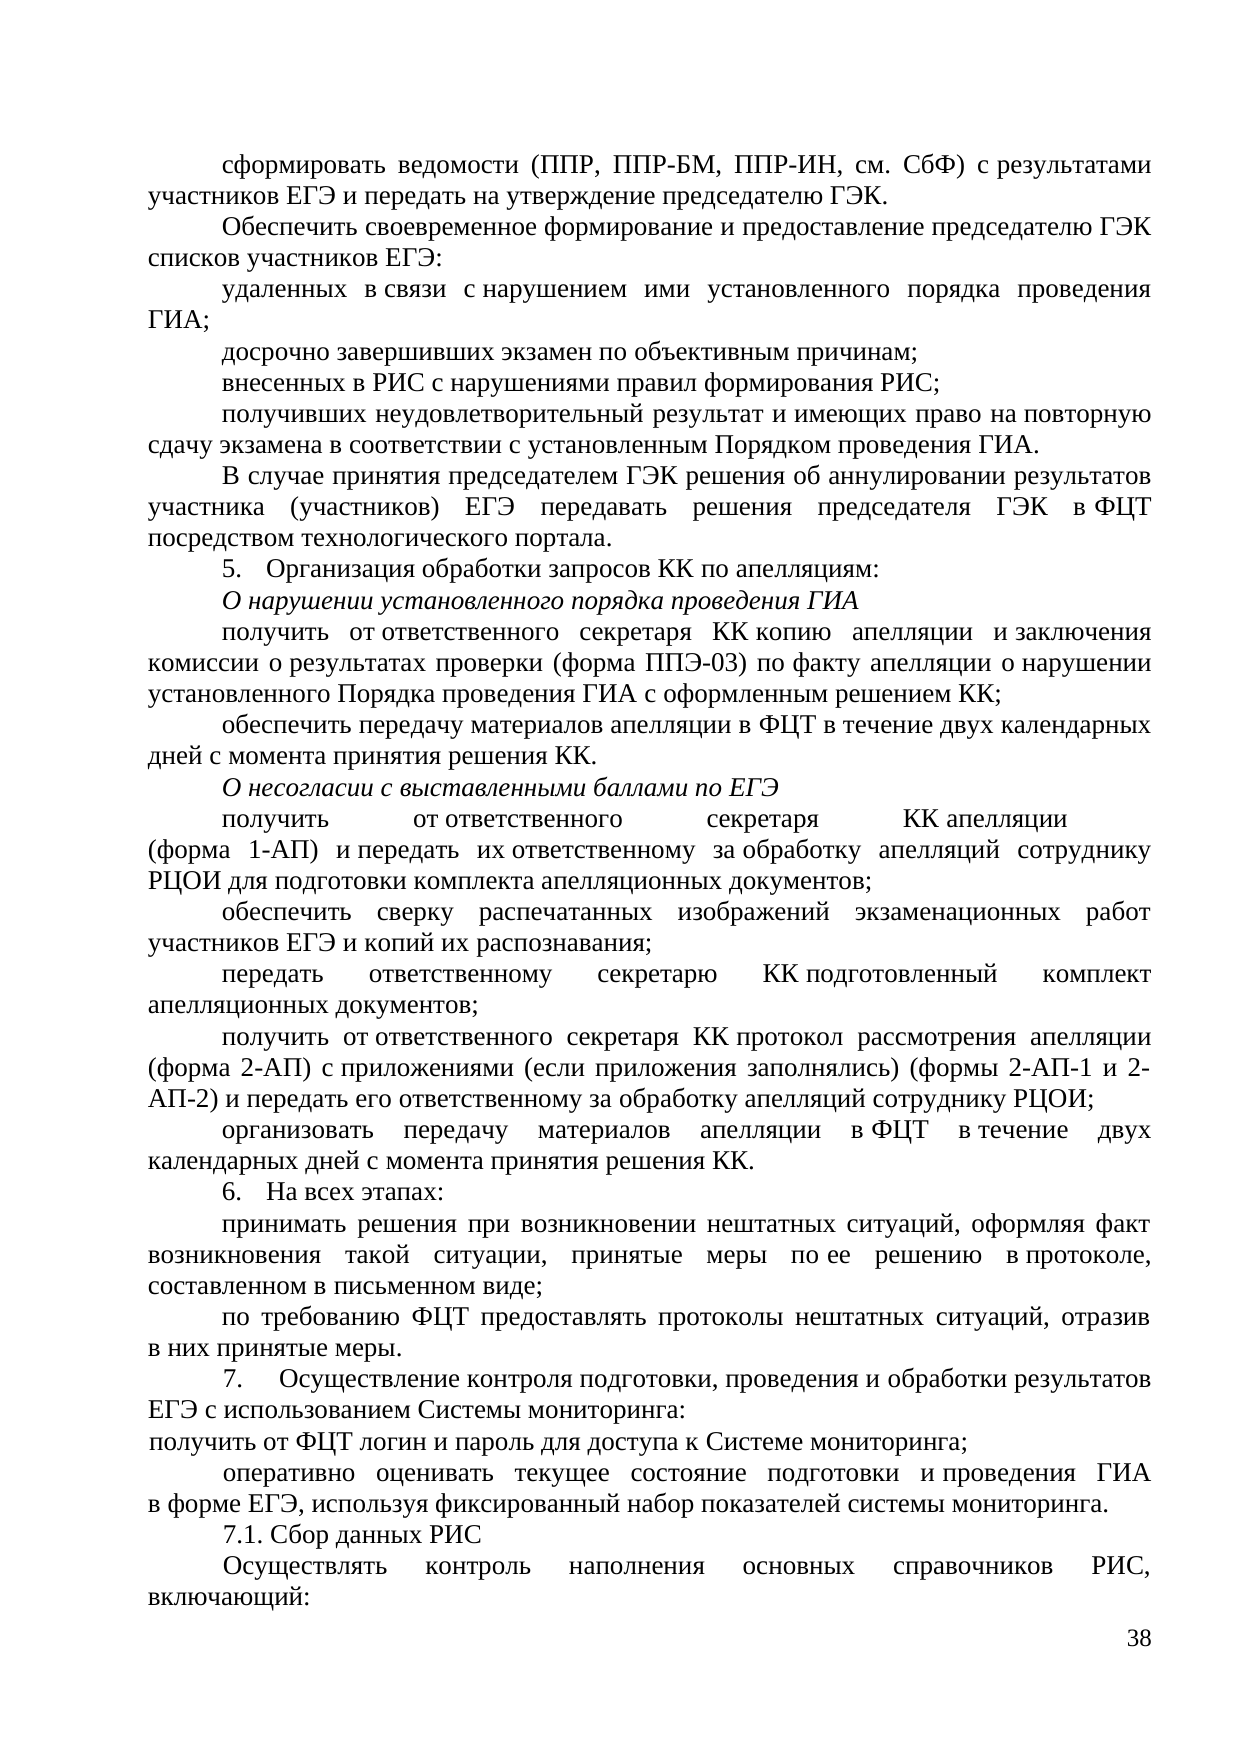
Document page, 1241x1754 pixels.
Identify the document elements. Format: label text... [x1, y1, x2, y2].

list Организация обработки запросов КК по апелляциям: [148, 553, 1152, 584]
text организовать передачу материалов апелляции в ФЦТ в течение двух календарных дней с момента принятия решения КК. [148, 1113, 1152, 1176]
list 7.1. Сбор данных РИС [148, 1518, 1152, 1549]
text сформировать ведомости (ППР, ППР-БМ, ППР-ИН, см. СбФ) с результатами участников ЕГЭ и передать на утверждение председателю ГЭК. [148, 148, 1152, 210]
text принимать решения при возникновении нештатных ситуаций, оформляя факт возникновения такой ситуации, принятые меры по ее решению в протоколе, составленном в письменном виде; [148, 1207, 1152, 1300]
text обеспечить передачу материалов апелляции в ФЦТ в течение двух календарных дней с момента принятия решения КК. [148, 708, 1152, 771]
text по требованию ФЦТ предоставлять протоколы нештатных ситуаций, отразив в них принятые меры. [148, 1300, 1152, 1362]
list Осуществлять контроль наполнения основных справочников РИС, включающий: [148, 1549, 1152, 1612]
text получивших неудовлетворительный результат и имеющих право на повторную сдачу экзамена в соответствии с установленным Порядком проведения ГИА. [148, 397, 1152, 459]
text досрочно завершивших экзамен по объективным причинам; [148, 334, 1152, 366]
list На всех этапах: [148, 1176, 1152, 1207]
list оперативно оценивать текущее состояние подготовки и проведения ГИА в форме ЕГЭ, используя фиксированный набор показателей системы мониторинга. [148, 1456, 1152, 1518]
text получить от ответственного секретаря КК копию апелляции и заключения комиссии о результатах проверки (форма ППЭ-03) по факту апелляции о нарушении установленного Порядка проведения ГИА с оформленным решением КК; [148, 615, 1152, 708]
text Обеспечить своевременное формирование и предоставление председателю ГЭК списков участников ЕГЭ: [148, 210, 1152, 272]
text передать ответственному секретарю КК подготовленный комплект апелляционных документов; [148, 957, 1152, 1020]
list получить от ФЦТ логин и пароль для доступа к Системе мониторинга; [148, 1425, 1152, 1456]
text О несогласии с выставленными баллами по ЕГЭ [148, 771, 1152, 802]
text внесенных в РИС с нарушениями правил формирования РИС; [148, 366, 1152, 397]
text получить от ответственного секретаря КК апелляции (форма 1-АП) и передать их ответственному за обработку апелляций сотруднику РЦОИ для подготовки комплекта апелляционных документов; [148, 802, 1152, 895]
text О нарушении установленного порядка проведения ГИА [148, 584, 1152, 615]
list Осуществление контроля подготовки, проведения и обработки результатов ЕГЭ с использованием Системы мониторинга: [148, 1362, 1152, 1425]
text получить от ответственного секретаря КК протокол рассмотрения апелляции (форма 2-АП) с приложениями (если приложения заполнялись) (формы 2-АП-1 и 2-АП-2) и передать его ответственному за обработку апелляций сотруднику РЦОИ; [148, 1020, 1152, 1113]
text удаленных в связи с нарушением ими установленного порядка проведения ГИА; [148, 272, 1152, 334]
text В случае принятия председателем ГЭК решения об аннулировании результатов участника (участников) ЕГЭ передавать решения председателя ГЭК в ФЦТ посредством технологического портала. [148, 459, 1152, 553]
text обеспечить сверку распечатанных изображений экзаменационных работ участников ЕГЭ и копий их распознавания; [148, 895, 1152, 957]
